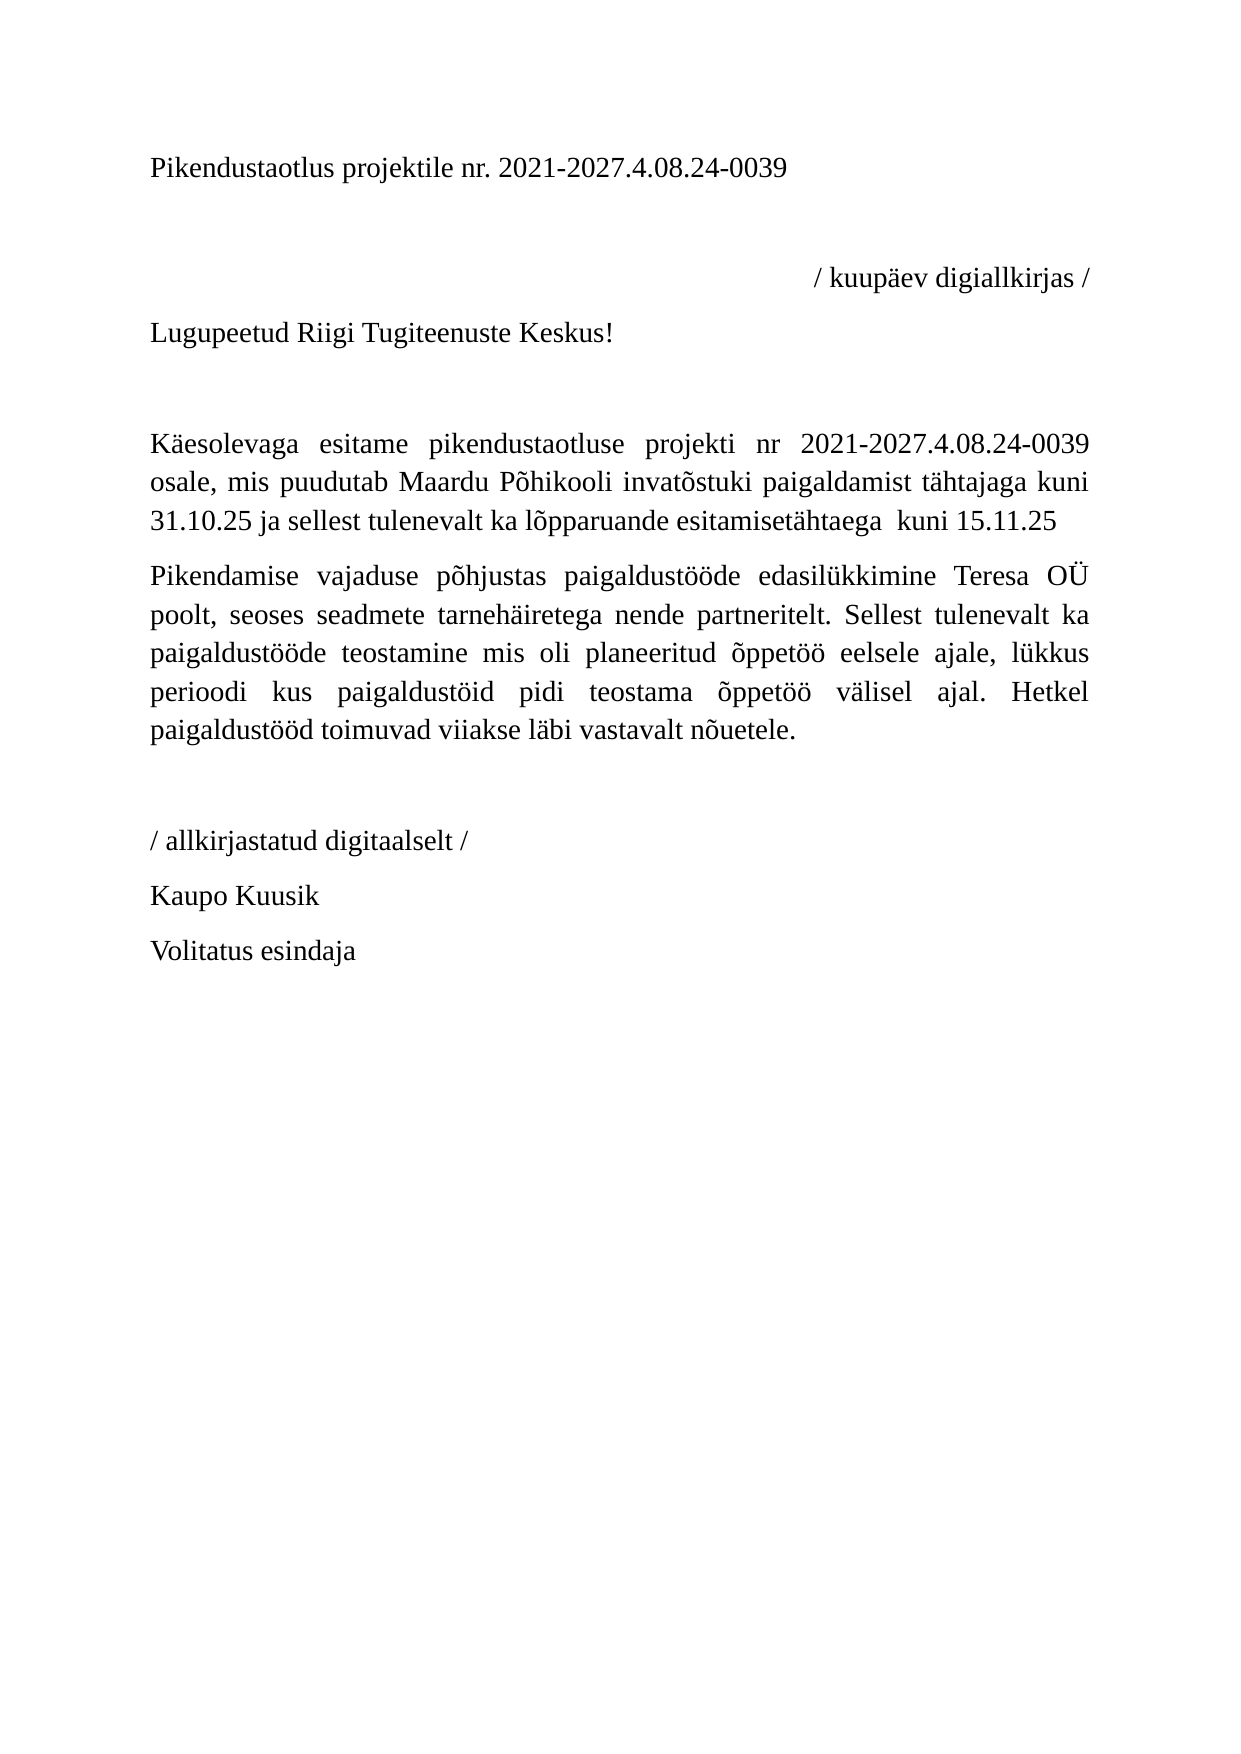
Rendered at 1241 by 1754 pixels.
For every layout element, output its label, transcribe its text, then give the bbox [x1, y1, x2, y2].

text Käesolevaga esitame pikendustaotluse projekti nr 2021-2027.4.08.24-0039 osale, mis puudutab Maardu Põhikooli invatõstuki paigaldamist tähtajaga kuni 31.10.25 ja sellest tulenevalt ka lõpparuande esitamisetähtaega kuni 15.11.25 [150, 426, 1090, 537]
text Lugupeetud Riigi Tugiteenuste Keskus! [150, 316, 1090, 349]
text / allkirjastatud digitaalselt / [150, 823, 1090, 856]
text Pikendamise vajaduse põhjustas paigaldustööde edasilükkimine Teresa OÜ poolt, seoses seadmete tarnehäiretega nende partneritelt. Sellest tulenevalt ka paigaldustööde teostamine mis oli planeeritud õppetöö eelsele ajale, lükkus perioodi kus paigaldustöid pidi teostama õppetöö välisel ajal. Hetkel paigaldustööd toimuvad viiakse läbi vastavalt nõuetele. [150, 558, 1090, 746]
text Pikendustaotlus projektile nr. 2021-2027.4.08.24-0039 [150, 150, 1090, 183]
text Volitatus esindaja [150, 933, 1090, 967]
text Kaupo Kuusik [150, 878, 1090, 912]
text / kuupäev digiallkirjas / [814, 260, 1090, 294]
